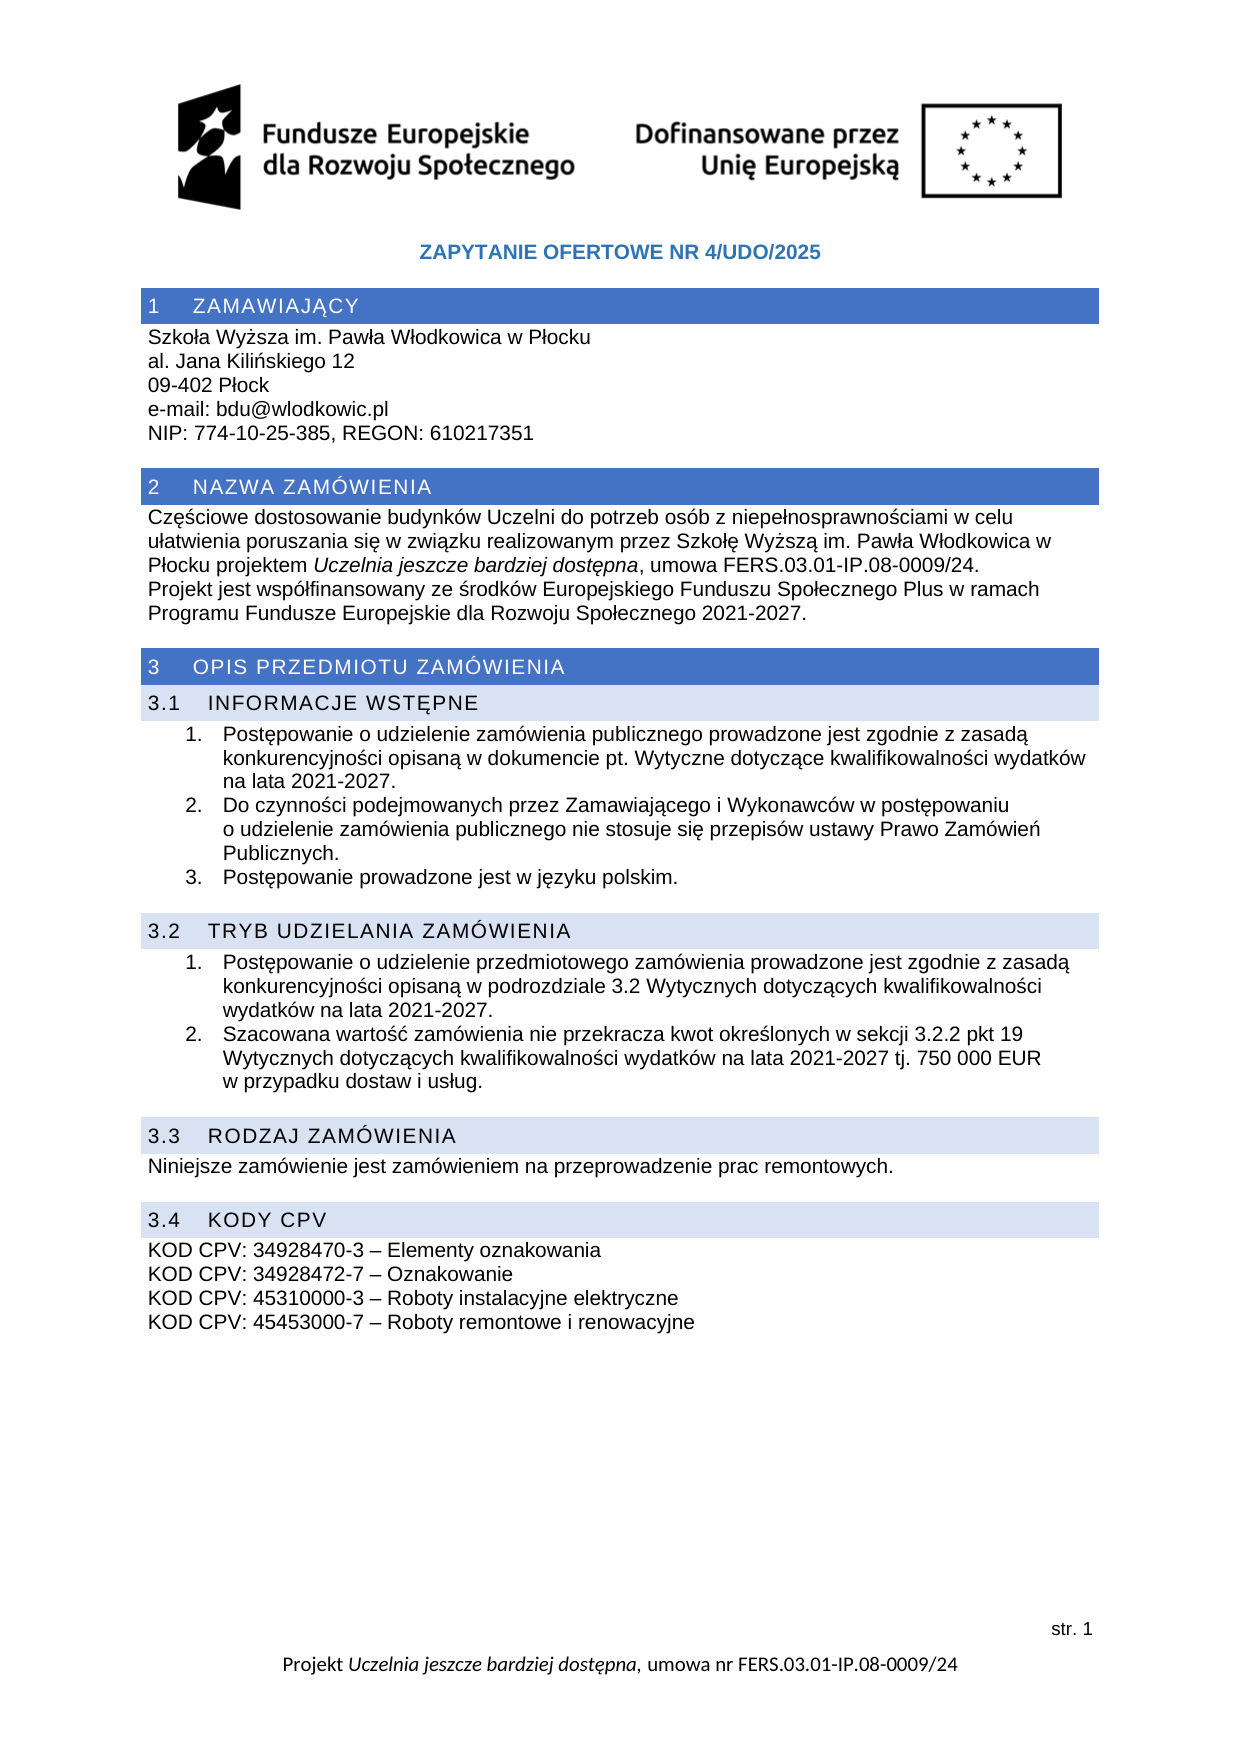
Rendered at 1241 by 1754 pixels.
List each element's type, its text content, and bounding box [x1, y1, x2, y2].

text Szkoła Wyższa im. Pawła Włodkowica w Płocku [148, 324, 1093, 348]
subtitle Rodzaj zamówienia [148, 1124, 1093, 1147]
picture [147, 53, 1093, 241]
subtitle Nazwa zamówienia [148, 475, 1093, 498]
text ZAPYTANIE OFERTOWE NR 4/UDO/2025 [148, 241, 1093, 264]
text 09-402 Płock [148, 372, 1093, 396]
text KOD CPV: 45453000-7 – Roboty remontowe i renowacyjne [148, 1310, 1093, 1334]
subtitle Kody CPV [148, 1208, 1093, 1232]
subtitle Informacje wstępne [148, 691, 1093, 715]
list Do czynności podejmowanych przez Zamawiającego i Wykonawców w postępowaniu o udzielenie zamówienia publicznego nie stosuje się przepisów ustawy Prawo Zamówień Publicznych. [185, 793, 1093, 865]
text KOD CPV: 34928470-3 – Elementy oznakowania [148, 1238, 1093, 1262]
subtitle Tryb udzielania zamówienia [148, 919, 1093, 943]
subtitle Zamawiający [148, 294, 1093, 318]
text Niniejsze zamówienie jest zamówieniem na przeprowadzenie prac remontowych. [148, 1154, 1093, 1178]
text Częściowe dostosowanie budynków Uczelni do potrzeb osób z niepełnosprawnościami w celu ułatwienia poruszania się w związku realizowanym przez Szkołę Wyższą im. Pawła Włodkowica w Płocku projektem Uczelnia jeszcze bardziej dostępna, umowa FERS.03.01-IP.08-0009/24. [148, 505, 1093, 577]
list Postępowanie o udzielenie przedmiotowego zamówienia prowadzone jest zgodnie z zasadą konkurencyjności opisaną w podrozdziale 3.2 Wytycznych dotyczących kwalifikowalności wydatków na lata 2021-2027. [185, 949, 1093, 1021]
text NIP: 774-10-25-385, REGON: 610217351 [148, 420, 1093, 444]
list Szacowana wartość zamówienia nie przekracza kwot określonych w sekcji 3.2.2 pkt 19 Wytycznych dotyczących kwalifikowalności wydatków na lata 2021-2027 tj. 750 000 EUR w przypadku dostaw i usług. [185, 1021, 1093, 1093]
text e-mail: bdu@wlodkowic.pl [148, 396, 1093, 420]
text KOD CPV: 34928472-7 – Oznakowanie [148, 1262, 1093, 1286]
list Postępowanie prowadzone jest w języku polskim. [185, 865, 1093, 889]
list Postępowanie o udzielenie zamówienia publicznego prowadzone jest zgodnie z zasadą konkurencyjności opisaną w dokumencie pt. Wytyczne dotyczące kwalifikowalności wydatków na lata 2021-2027. [185, 721, 1093, 793]
text al. Jana Kilińskiego 12 [148, 348, 1093, 372]
subtitle Opis przedmiotu zamówienia [148, 655, 1093, 679]
text Projekt jest współfinansowany ze środków Europejskiego Funduszu Społecznego Plus w ramach Programu Fundusze Europejskie dla Rozwoju Społecznego 2021-2027. [148, 577, 1093, 624]
text KOD CPV: 45310000-3 – Roboty instalacyjne elektryczne [148, 1286, 1093, 1310]
